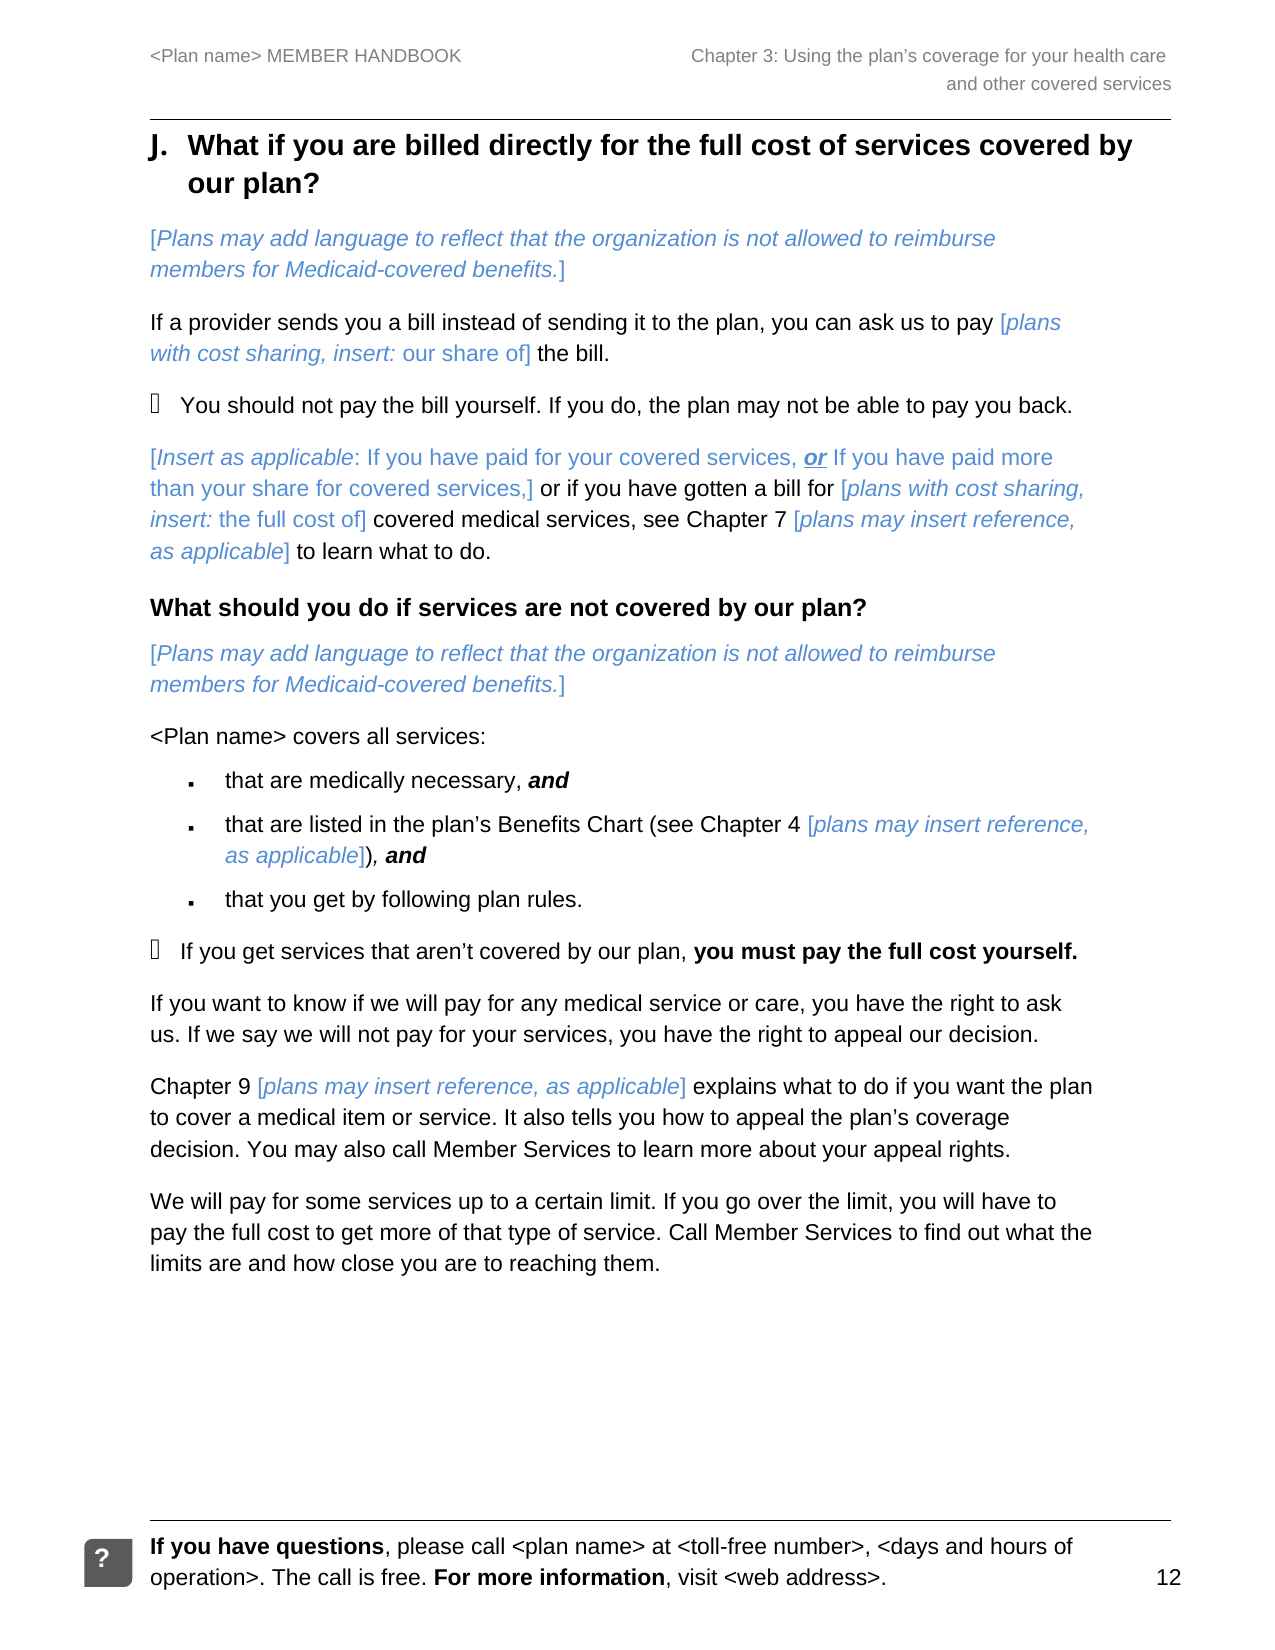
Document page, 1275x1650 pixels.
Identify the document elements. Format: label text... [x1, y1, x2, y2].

text [Insert as applicable: If you have paid for your covered services, or If you have paid more than your share for covered services,] or if you have gotten a bill for [plans with cost sharing, insert: the full cost of] covered medical services, see Chapter 7 [plans may insert reference, as applicable] to learn what to do. [150, 440, 1096, 565]
text [Plans may add language to reflect that the organization is not allowed to reimburse members for Medicaid-covered benefits.] [150, 222, 1096, 284]
text If a provider sends you a bill instead of sending it to the plan, you can ask us to pay [plans with cost sharing, insert: our share of] the bill. [150, 305, 1096, 367]
text [Plans may add language to reflect that the organization is not allowed to reimburse members for Medicaid-covered benefits.] [150, 636, 1096, 699]
text We will pay for some services up to a certain limit. If you go over the limit, you will have to pay the full cost to get more of that type of service. Call Member Services to find out what the limits are and how close you are to reaching them. [150, 1184, 1096, 1278]
subtitle What should you do if services are not covered by our plan? [150, 586, 1096, 624]
text You should not pay the bill yourself. If you do, the plan may not be able to pay you back. [150, 388, 1096, 419]
text <Plan name> covers all services: [150, 719, 1096, 751]
subtitle What if you are billed directly for the full cost of services covered by our plan? [150, 120, 1171, 201]
text If you want to know if we will pay for any medical service or care, you have the right to ask us. If we say we will not pay for your services, you have the right to appeal our decision. [150, 986, 1096, 1049]
list that are listed in the plan’s Benefits Chart (see Chapter 4 [plans may insert reference, as applicable]), and [187, 807, 1096, 869]
list that you get by following plan rules. [187, 882, 1171, 913]
text Chapter 9 [plans may insert reference, as applicable] explains what to do if you want the plan to cover a medical item or service. It also tells you how to appeal the plan’s coverage decision. You may also call Member Services to learn more about your appeal rights. [150, 1069, 1096, 1163]
text If you get services that aren’t covered by our plan, you must pay the full cost yourself. [150, 934, 1096, 965]
list that are medically necessary, and [187, 763, 1096, 794]
